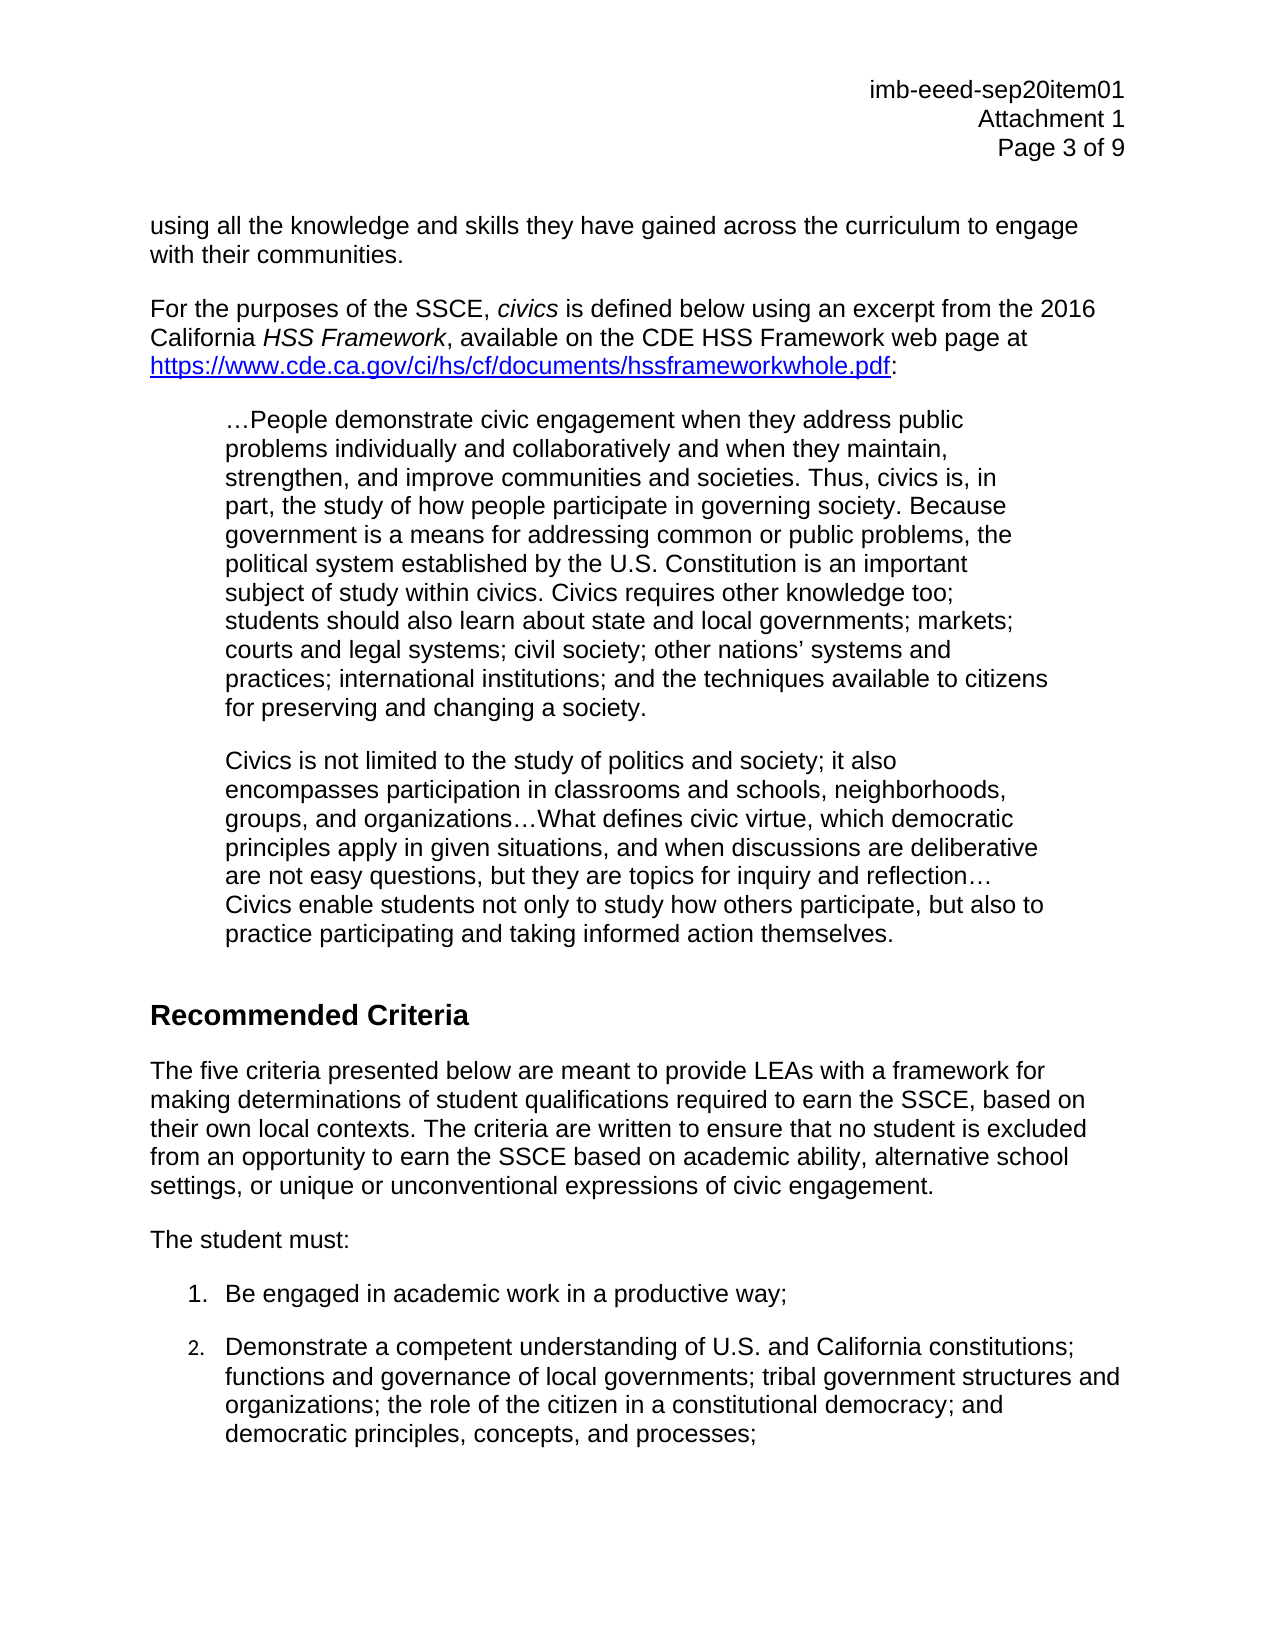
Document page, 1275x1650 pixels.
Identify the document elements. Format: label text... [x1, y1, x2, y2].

text …People demonstrate civic engagement when they address public problems individually and collaboratively and when they maintain, strengthen, and improve communities and societies. Thus, civics is, in part, the study of how people participate in governing society. Because government is a means for addressing common or public problems, the political system established by the U.S. Constitution is an important subject of study within civics. Civics requires other knowledge too; students should also learn about state and local governments; markets; courts and legal systems; civil society; other nations’ systems and practices; international institutions; and the techniques available to citizens for preserving and changing a society. [225, 405, 1050, 721]
list Demonstrate a competent understanding of U.S. and California constitutions; functions and governance of local governments; tribal government structures and organizations; the role of the citizen in a constitutional democracy; and democratic principles, concepts, and processes; [187, 1332, 1125, 1448]
text using all the knowledge and skills they have gained across the curriculum to engage with their communities. [150, 211, 1125, 269]
text The five criteria presented below are meant to provide LEAs with a framework for making determinations of student qualifications required to earn the SSCE, based on their own local contexts. The criteria are written to ensure that no student is excluded from an opportunity to earn the SSCE based on academic ability, alternative school settings, or unique or unconventional expressions of civic engagement. [150, 1056, 1125, 1200]
subtitle Recommended Criteria [150, 997, 1125, 1031]
text Civics is not limited to the study of politics and society; it also encompasses participation in classrooms and schools, neighborhoods, groups, and organizations…What defines civic virtue, which democratic principles apply in given situations, and when discussions are deliberative are not easy questions, but they are topics for inquiry and reflection…Civics enable students not only to study how others participate, but also to practice participating and taking informed action themselves. [225, 746, 1050, 947]
text For the purposes of the SSCE, civics is defined below using an excerpt from the 2016 California HSS Framework, available on the CDE HSS Framework web page at https://www.cde.ca.gov/ci/hs/cf/documents/hssframeworkwhole.pdf: [150, 294, 1125, 380]
text The student must: [150, 1225, 1125, 1253]
list Be engaged in academic work in a productive way; [187, 1278, 1125, 1307]
